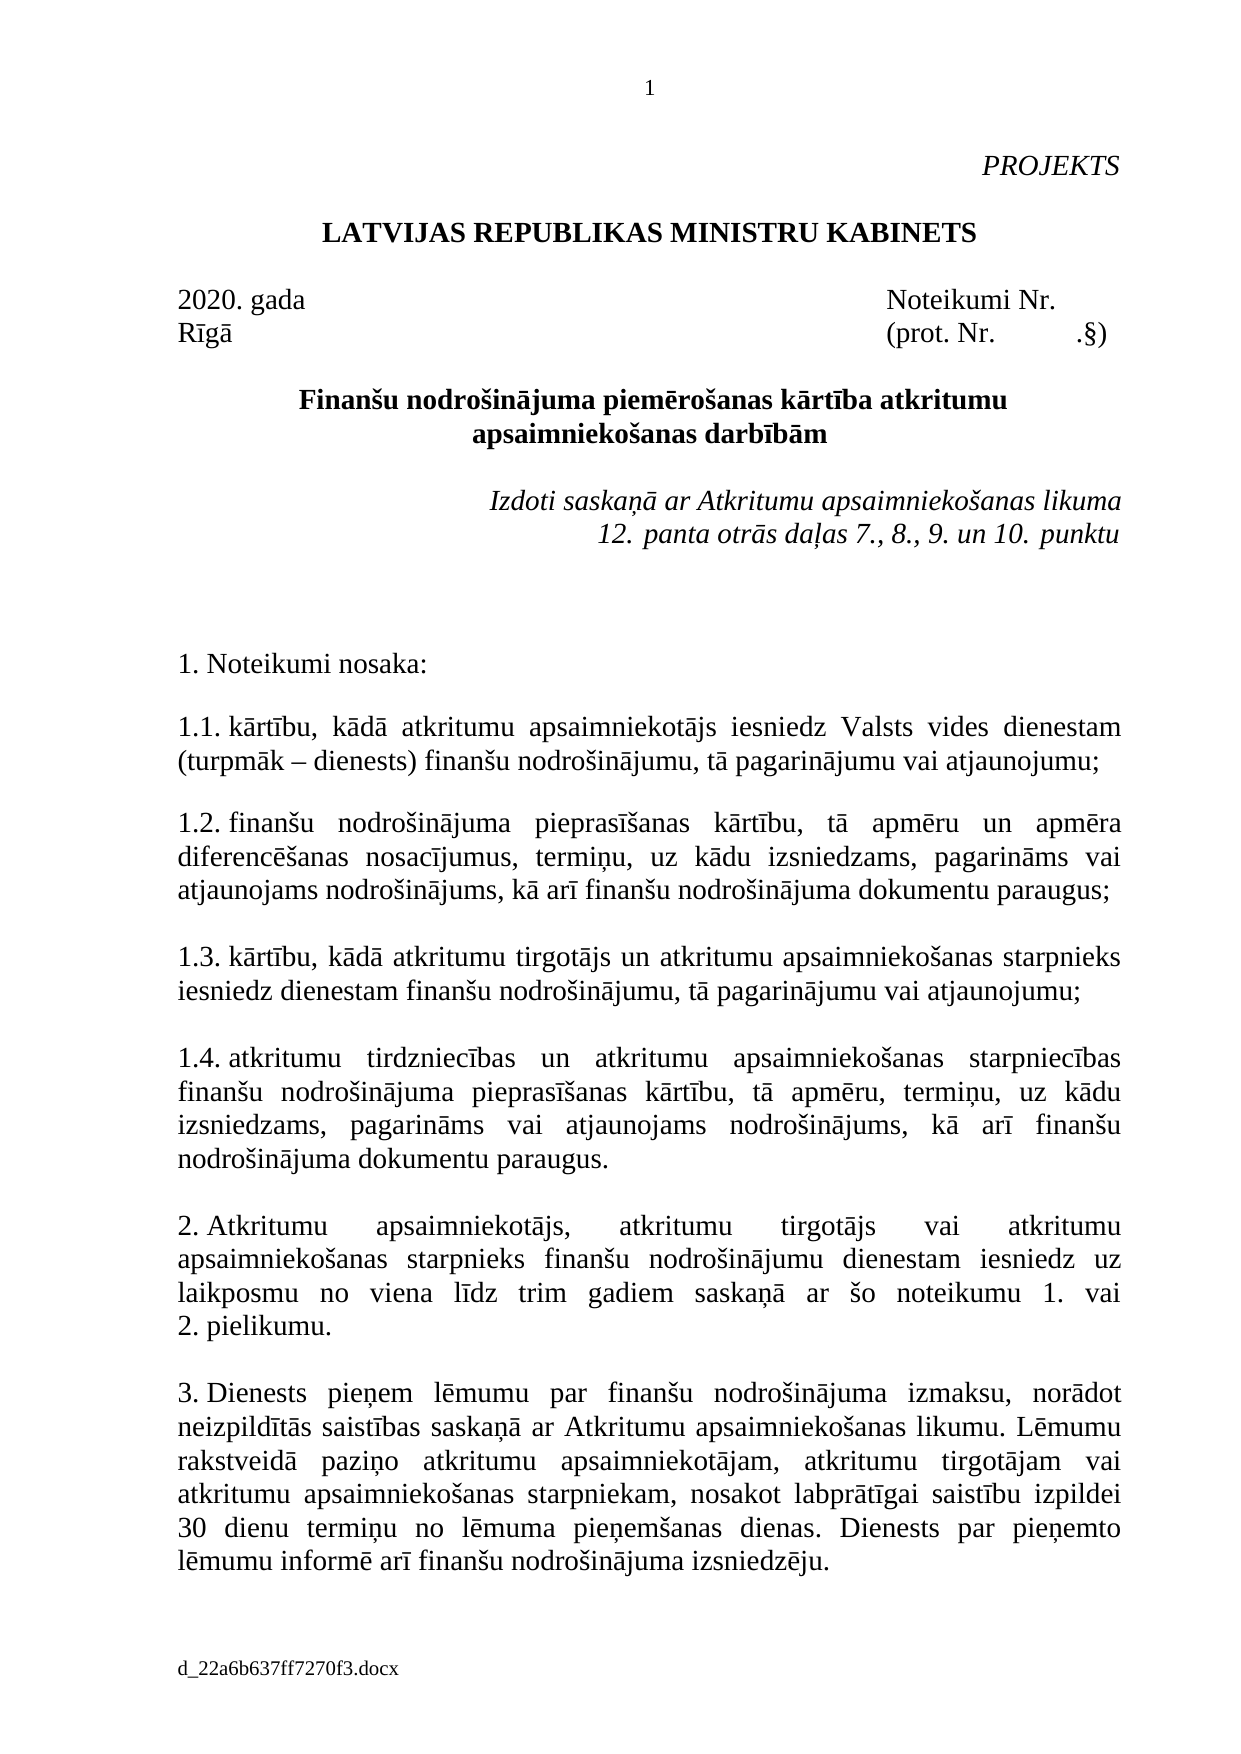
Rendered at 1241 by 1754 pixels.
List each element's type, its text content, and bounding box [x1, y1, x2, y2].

title 1.4. atkritumu tirdzniecības un atkritumu apsaimniekošanas starpniecības finanšu nodrošinājuma pieprasīšanas kārtību, tā apmēru, termiņu, uz kādu izsniedzams, pagarināms vai atjaunojams nodrošinājums, kā arī finanšu nodrošinājuma dokumentu paraugus. [177, 1040, 1122, 1174]
title 1.3. kārtību, kādā atkritumu tirgotājs un atkritumu apsaimniekošanas starpnieks iesniedz dienestam finanšu nodrošinājumu, tā pagarinājumu vai atjaunojumu; [177, 939, 1122, 1007]
title 1.2. finanšu nodrošinājuma pieprasīšanas kārtību, tā apmēru un apmēra diferencēšanas nosacījumus, termiņu, uz kādu izsniedzams, pagarināms vai atjaunojams nodrošinājums, kā arī finanšu nodrošinājuma dokumentu paraugus; [177, 805, 1122, 906]
text LATVIJAS REPUBLIKAS MINISTRU KABINETS [177, 215, 1122, 248]
title 3. Dienests pieņem lēmumu par finanšu nodrošinājuma izmaksu, norādot neizpildītās saistības saskaņā ar Atkritumu apsaimniekošanas likumu. Lēmumu rakstveidā paziņo atkritumu apsaimniekotājam, atkritumu tirgotājam vai atkritumu apsaimniekošanas starpniekam, nosakot labprātīgai saistību izpildei 30 dienu termiņu no lēmuma pieņemšanas dienas. Dienests par pieņemto lēmumu informē arī finanšu nodrošinājuma izsniedzēju. [177, 1376, 1122, 1577]
title Izdoti saskaņā ar Atkritumu apsaimniekošanas likuma [177, 483, 1122, 517]
subtitle PROJEKTS [177, 148, 1122, 181]
text 1. Noteikumi nosaka: [177, 646, 1122, 680]
text Rīgā (prot. Nr. .§) [177, 315, 1122, 349]
text Finanšu nodrošinājuma piemērošanas kārtība atkritumu apsaimniekošanas darbībām [177, 382, 1122, 449]
title 12. panta otrās daļas 7., 8., 9. un 10. punktu [177, 517, 1122, 550]
text 2020. gada Noteikumi Nr. [177, 282, 1122, 315]
title 2. Atkritumu apsaimniekotājs, atkritumu tirgotājs vai atkritumu apsaimniekošanas starpnieks finanšu nodrošinājumu dienestam iesniedz uz laikposmu no viena līdz trim gadiem saskaņā ar šo noteikumu 1. vai 2. pielikumu. [177, 1208, 1122, 1342]
text 1.1. kārtību, kādā atkritumu apsaimniekotājs iesniedz Valsts vides dienestam (turpmāk – dienests) finanšu nodrošinājumu, tā pagarinājumu vai atjaunojumu; [177, 709, 1122, 776]
